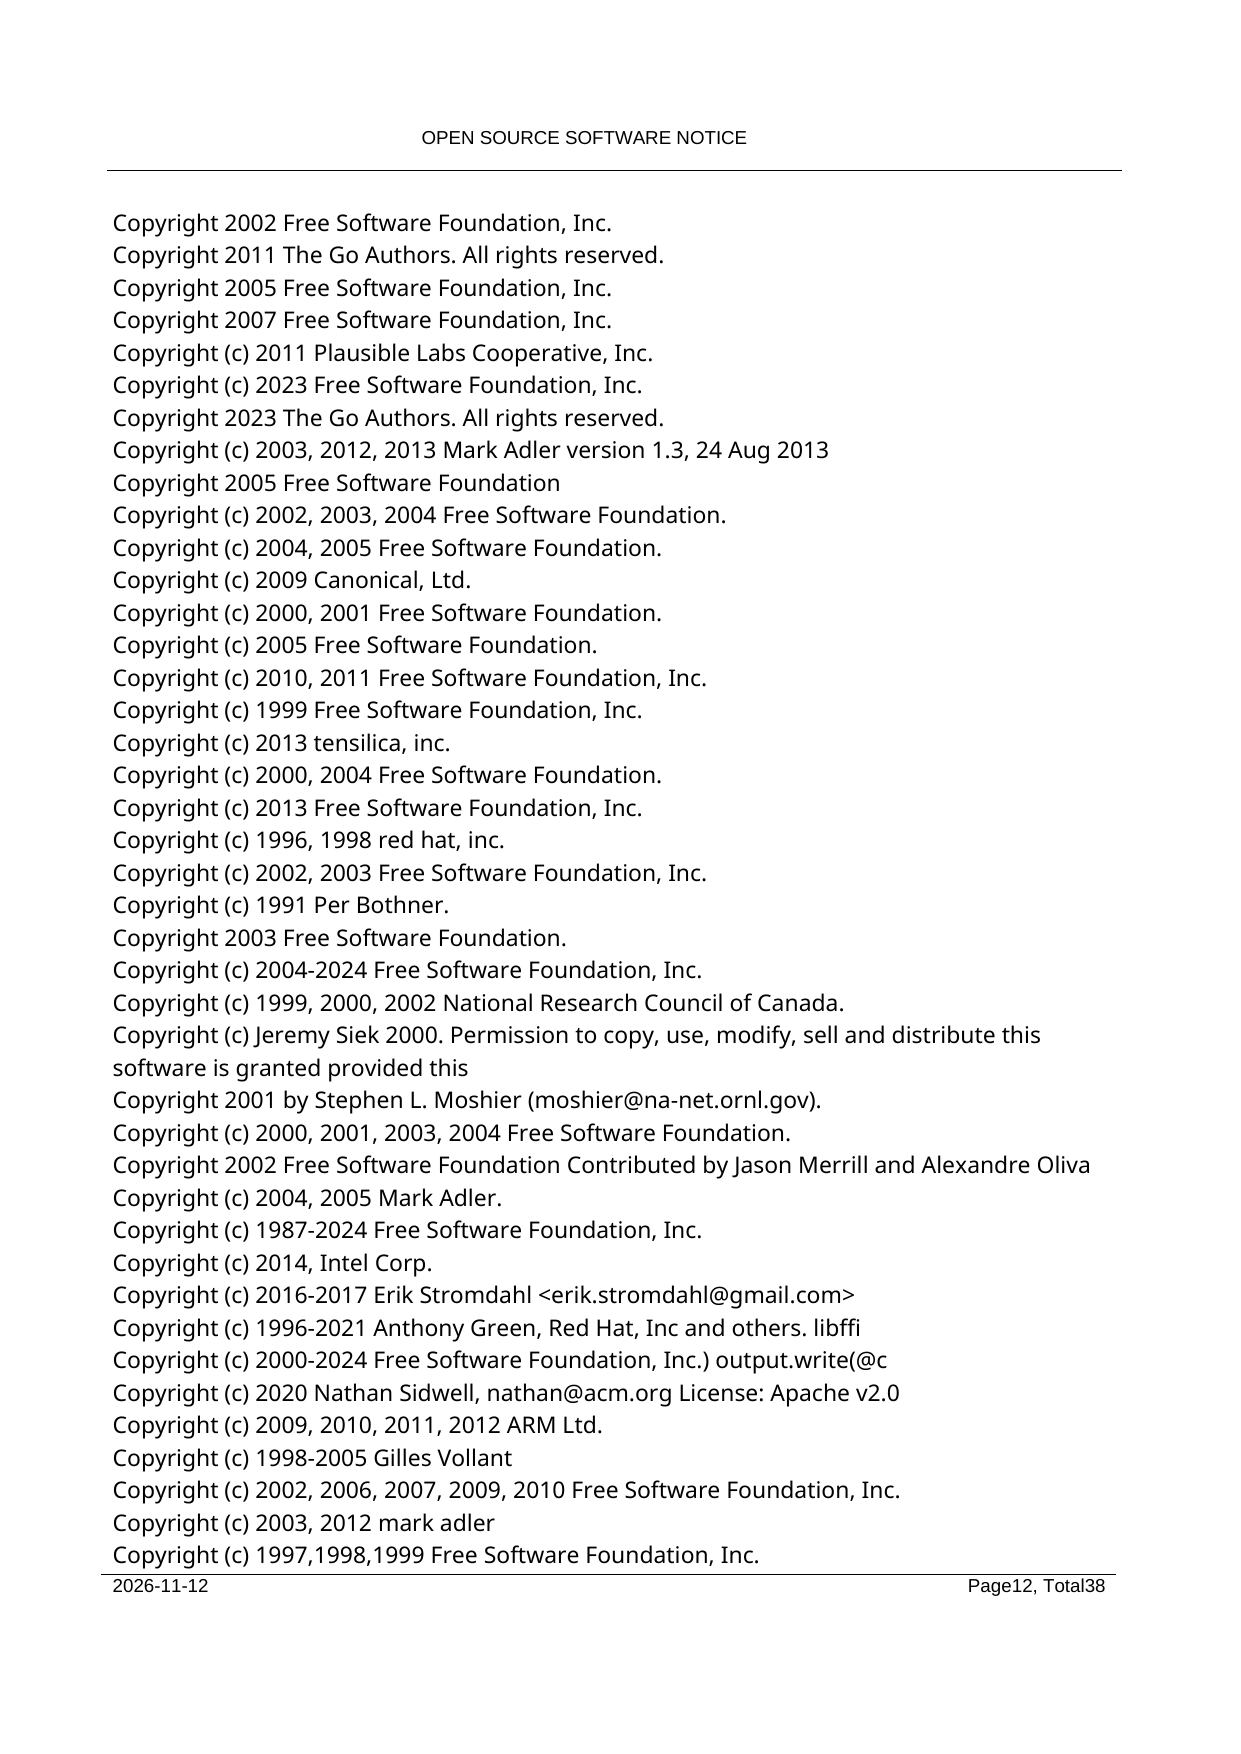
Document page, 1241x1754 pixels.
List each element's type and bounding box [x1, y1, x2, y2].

text [112, 206, 1128, 1571]
